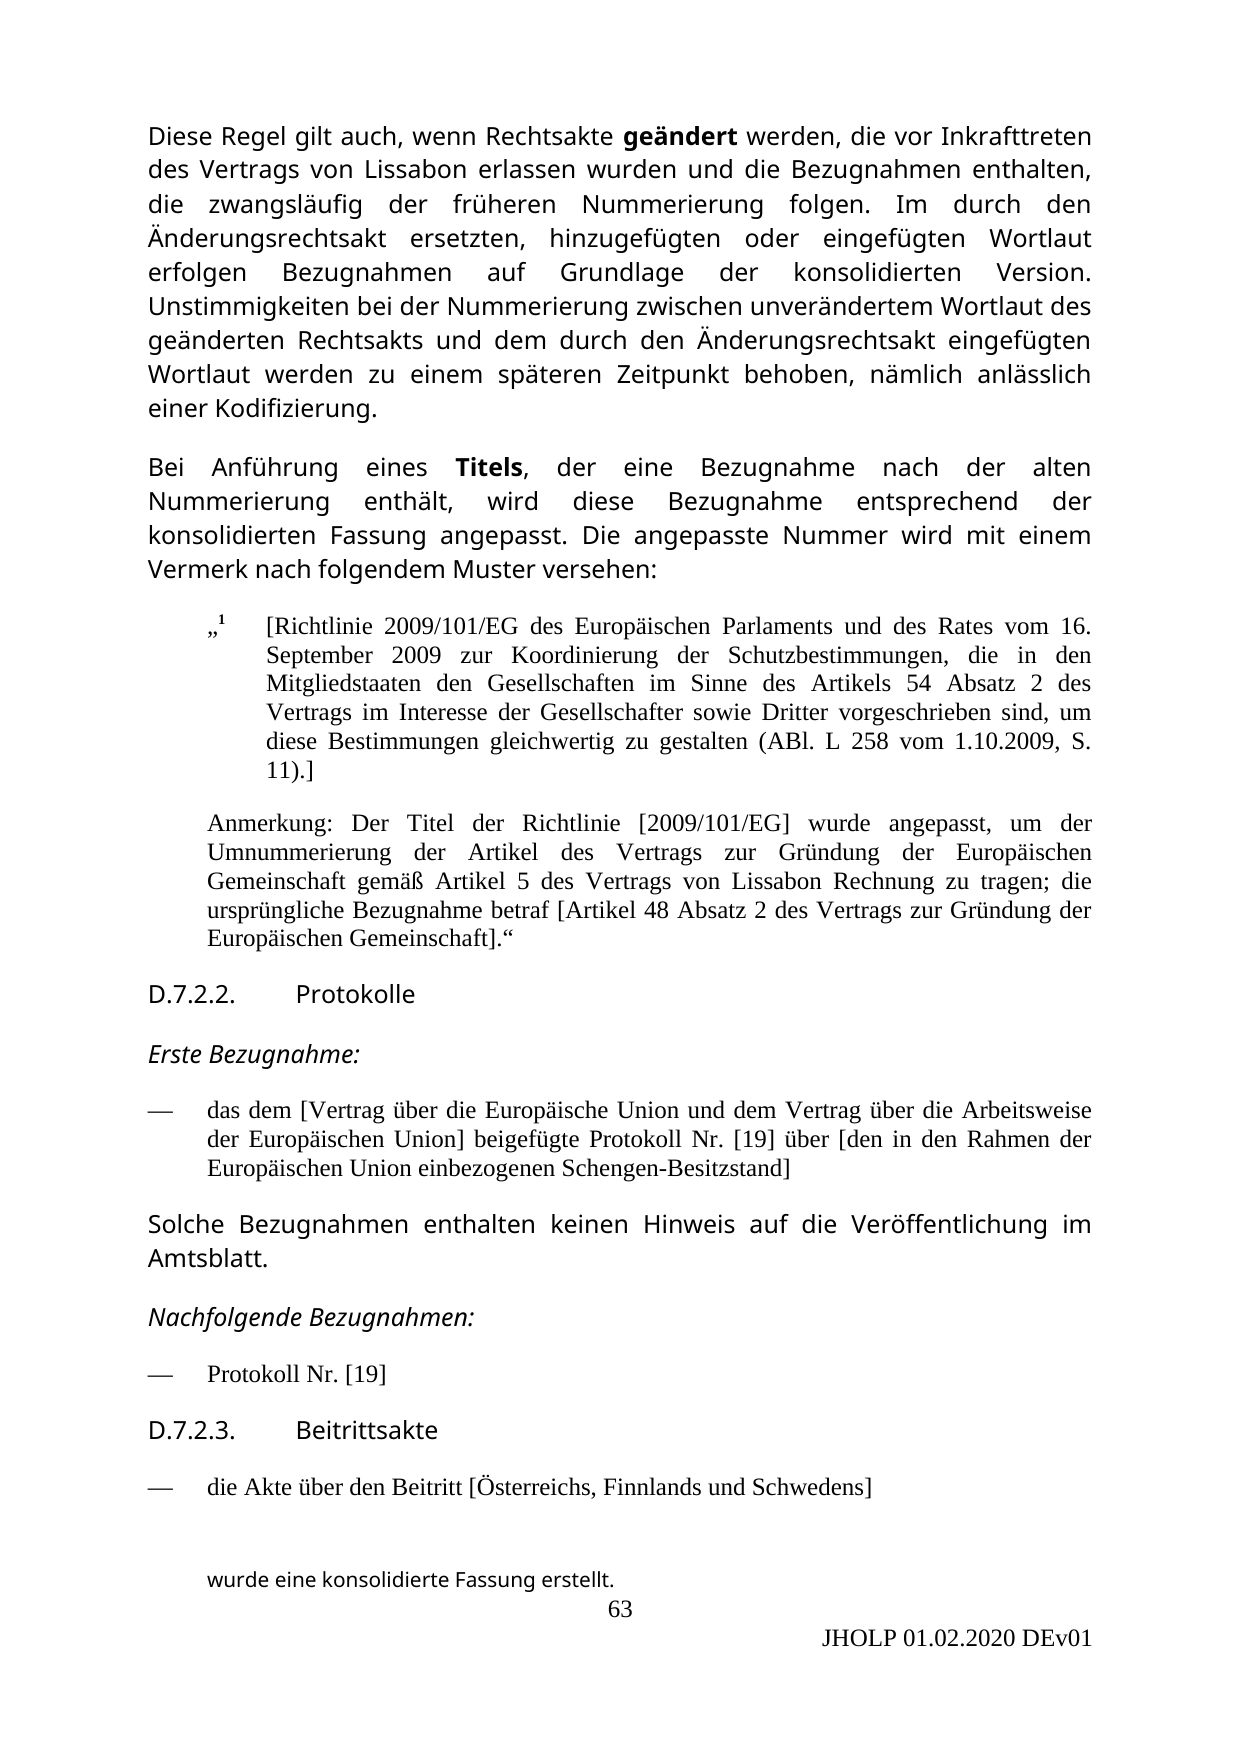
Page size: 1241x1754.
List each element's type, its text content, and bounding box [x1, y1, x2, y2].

text Erste Bezugnahme: [148, 1036, 1093, 1070]
text — das dem [Vertrag über die Europäische Union und dem Vertrag über die Arbeitsweise der Europäischen Union] beigefügte Protokoll Nr. [19] über [den in den Rahmen der Europäischen Union einbezogenen Schengen-Besitzstand] [148, 1095, 1093, 1182]
subtitle Beitrittsakte [148, 1412, 1093, 1447]
subtitle Protokolle [148, 977, 1093, 1011]
text Bei Anführung eines Titels, der eine Bezugnahme nach der alten Nummerierung enthält, wird diese Bezugnahme entsprechend der konsolidierten Fassung angepasst. Die angepasste Nummer wird mit einem Vermerk nach folgendem Muster versehen: [148, 450, 1093, 586]
text „1 [Richtlinie 2009/101/EG des Europäischen Parlaments und des Rates vom 16. September 2009 zur Koordinierung der Schutzbestimmungen, die in den Mitgliedstaaten den Gesellschaften im Sinne des Artikels 54 Absatz 2 des Vertrags im Interesse der Gesellschafter sowie Dritter vorgeschrieben sind, um diese Bestimmungen gleichwertig zu gestalten (ABl. L 258 vom 1.10.2009, S. 11).] [207, 611, 1093, 783]
text Anmerkung: Der Titel der Richtlinie [2009/101/EG] wurde angepasst, um der Umnummerierung der Artikel des Vertrags zur Gründung der Europäischen Gemeinschaft gemäß Artikel 5 des Vertrags von Lissabon Rechnung zu tragen; die ursprüngliche Bezugnahme betraf [Artikel 48 Absatz 2 des Vertrags zur Gründung der Europäischen Gemeinschaft].“ [207, 808, 1093, 952]
text — Protokoll Nr. [19] [148, 1359, 1093, 1387]
text Diese Regel gilt auch, wenn Rechtsakte geändert werden, die vor Inkrafttreten des Vertrags von Lissabon erlassen wurden und die Bezugnahmen enthalten, die zwangsläufig der früheren Nummerierung folgen. Im durch den Änderungsrechtsakt ersetzten, hinzugefügten oder eingefügten Wortlaut erfolgen Bezugnahmen auf Grundlage der konsolidierten Version. Unstimmigkeiten bei der Nummerierung zwischen unverändertem Wortlaut des geänderten Rechtsakts und dem durch den Änderungsrechtsakt eingefügten Wortlaut werden zu einem späteren Zeitpunkt behoben, nämlich anlässlich einer Kodifizierung. [148, 118, 1093, 425]
text Nachfolgende Bezugnahmen: [148, 1300, 1093, 1334]
text Solche Bezugnahmen enthalten keinen Hinweis auf die Veröffentlichung im Amtsblatt. [148, 1207, 1093, 1275]
text — die Akte über den Beitritt [Österreichs, Finnlands und Schwedens] [148, 1472, 1093, 1500]
